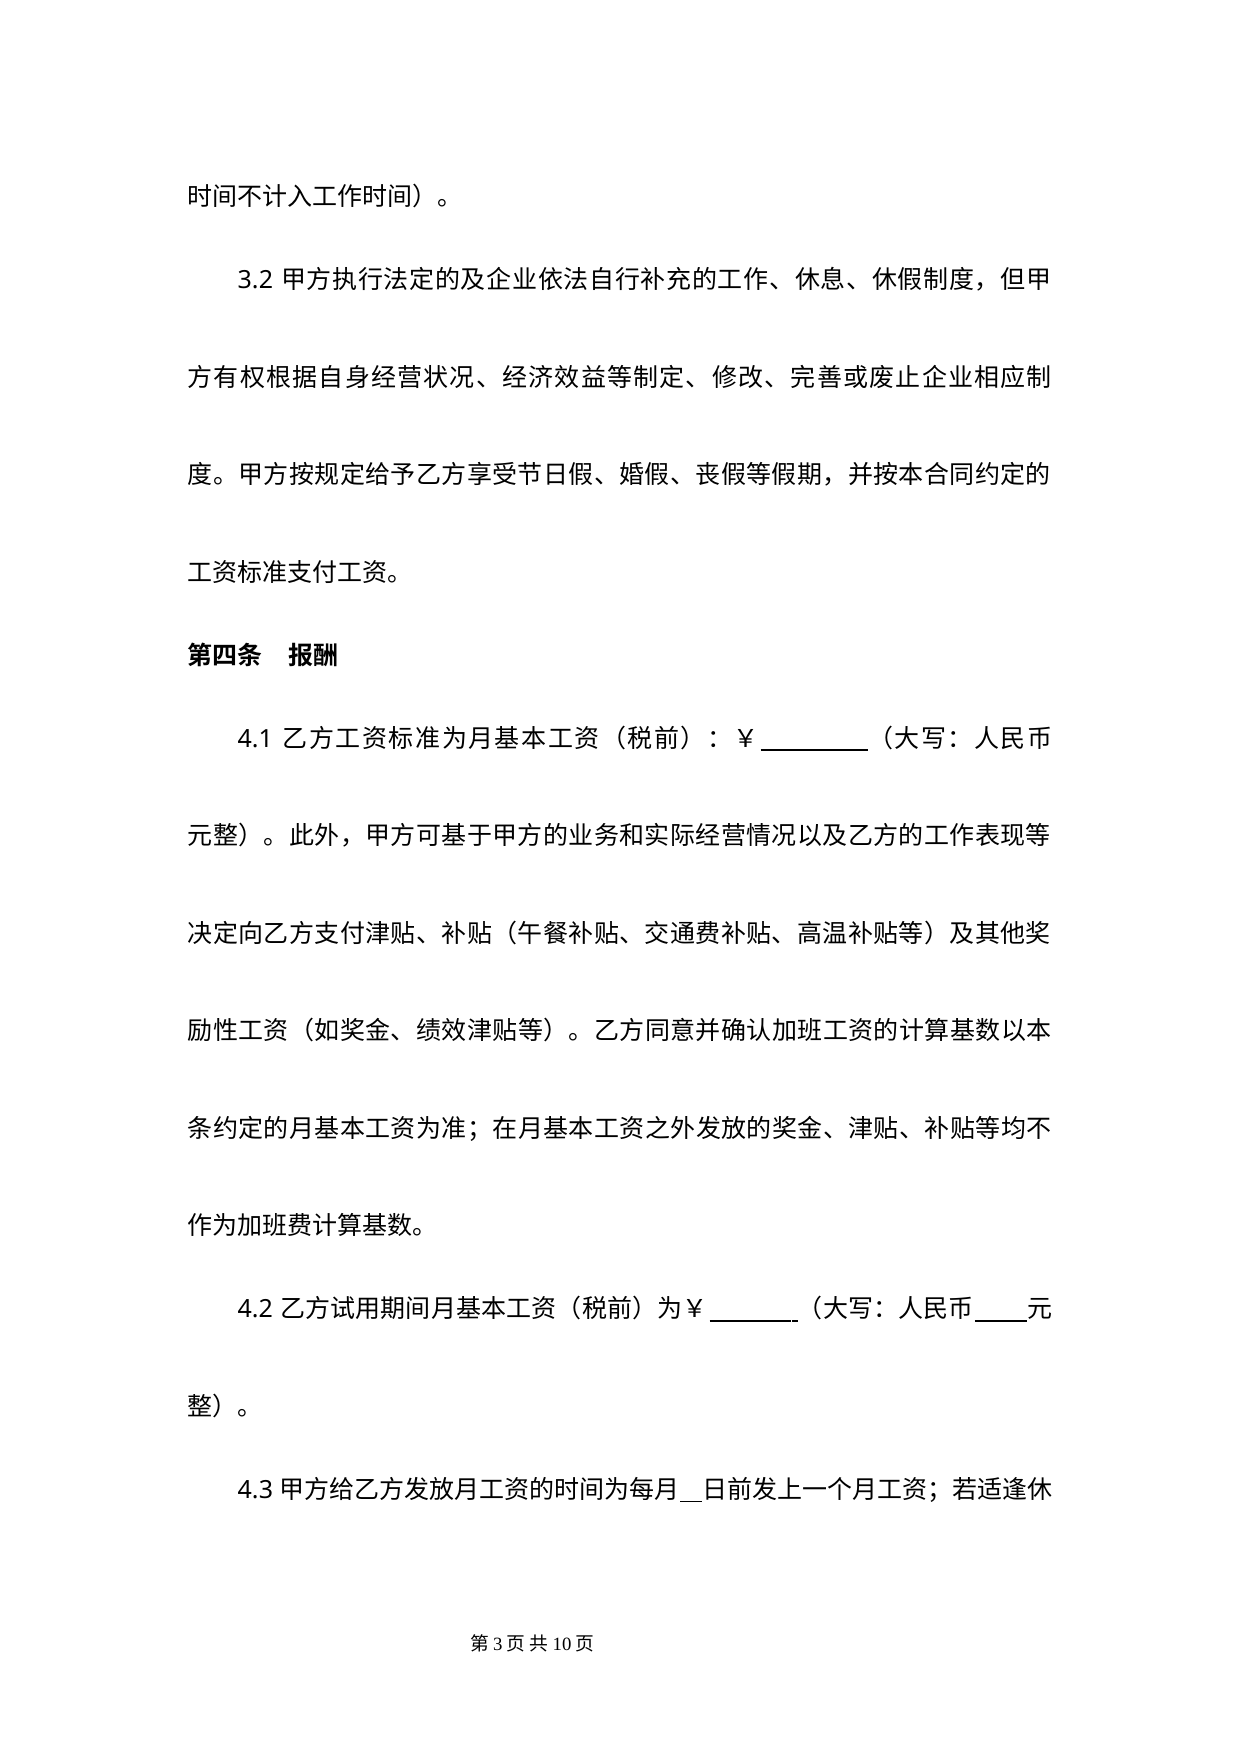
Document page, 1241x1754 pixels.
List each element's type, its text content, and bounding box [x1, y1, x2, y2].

text 4.2 乙方试用期间月基本工资（税前）为￥ （大写：人民币 元整）。 [187, 1274, 1053, 1437]
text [187, 162, 1053, 227]
text 4.1 乙方工资标准为月基本工资（税前）：￥ （大写：人民币 元整）。此外，甲方可基于甲方的业务和实际经营情况以及乙方的工作表现等决定向乙方支付津贴、补贴（午餐补贴、交通费补贴、高温补贴等）及其他奖励性工资（如奖金、绩效津贴等）。乙方同意并确认加班工资的计算基数以本条约定的月基本工资为准；在月基本工资之外发放的奖金、津贴、补贴等均不作为加班费计算基数。 [187, 704, 1053, 1256]
text 第四条 报酬 [187, 621, 1053, 686]
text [187, 1455, 1053, 1520]
text 3.2 甲方执行法定的及企业依法自行补充的工作、休息、休假制度，但甲方有权根据自身经营状况、经济效益等制定、修改、完善或废止企业相应制度。甲方按规定给予乙方享受节日假、婚假、丧假等假期，并按本合同约定的工资标准支付工资。 [187, 245, 1053, 603]
